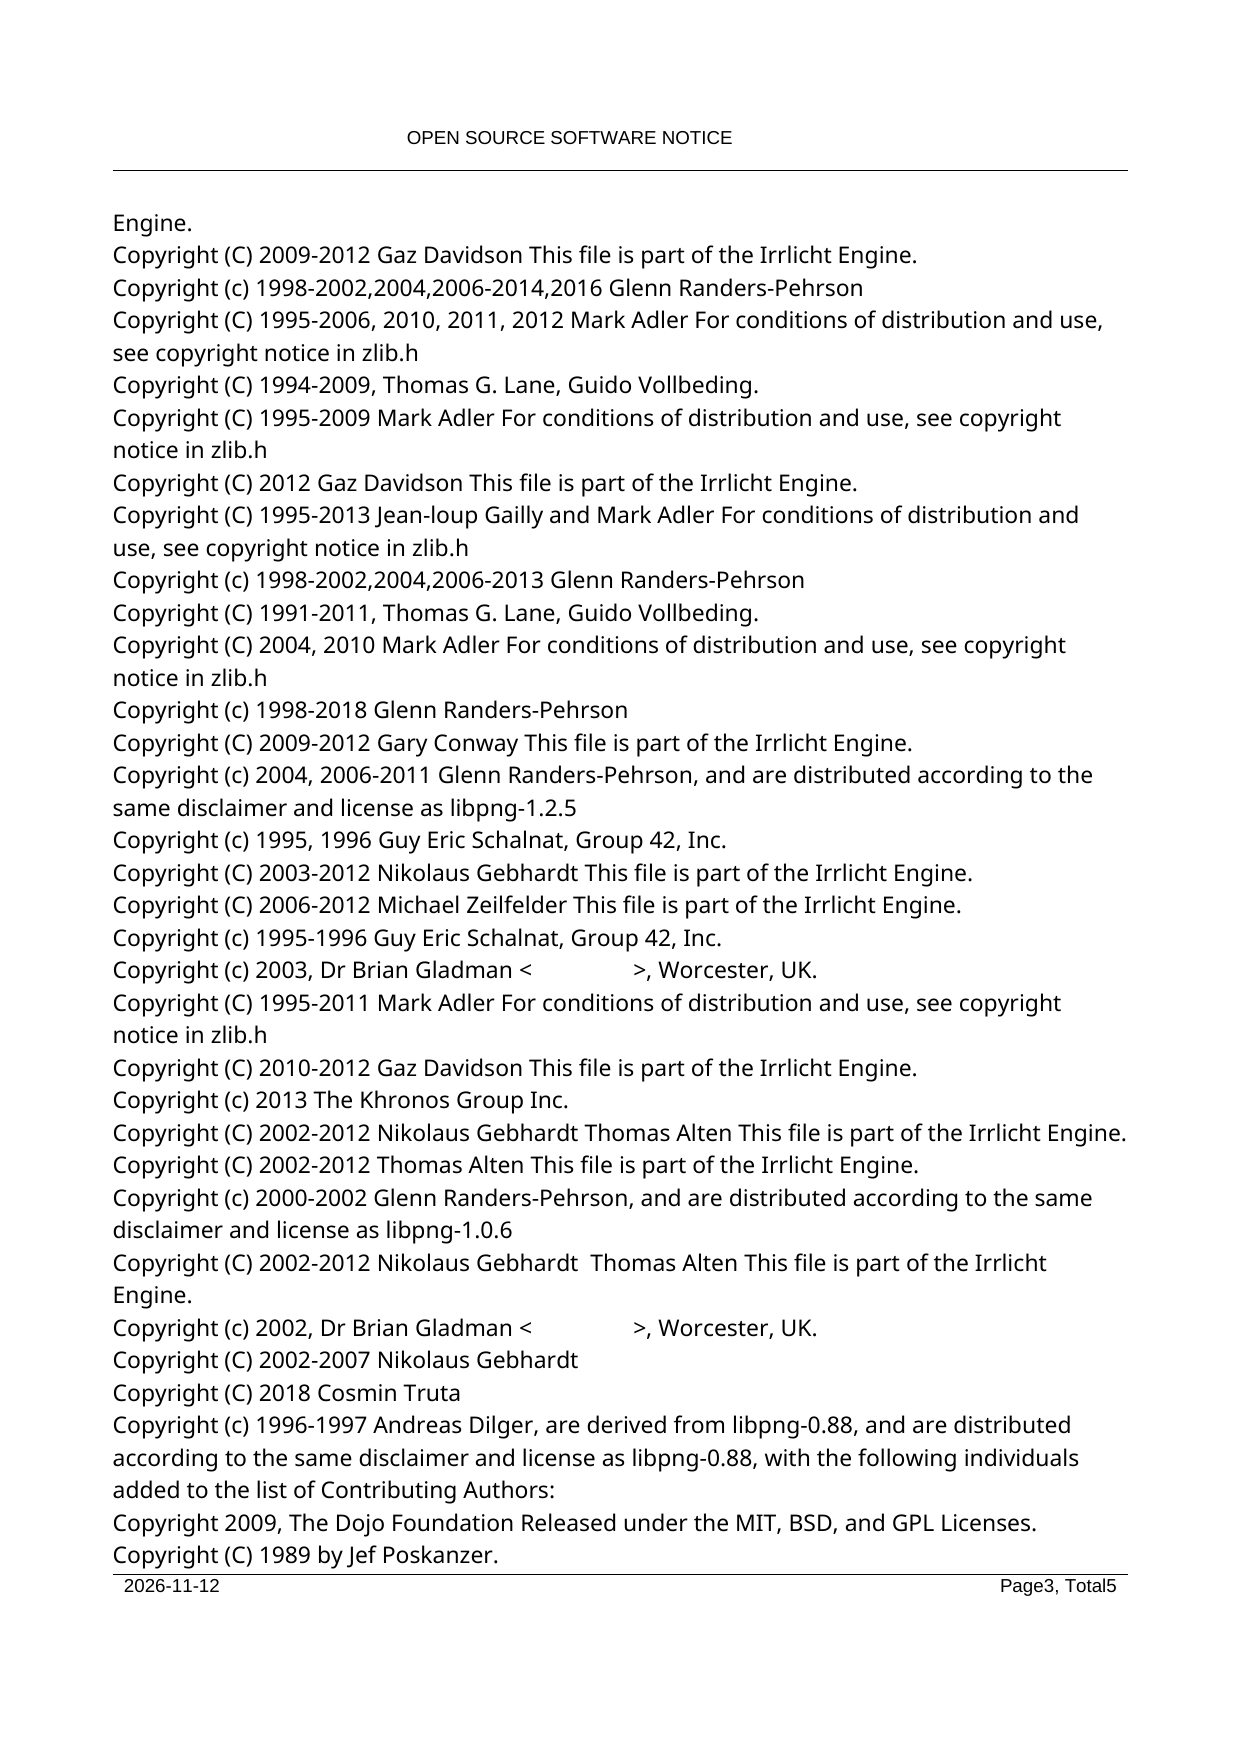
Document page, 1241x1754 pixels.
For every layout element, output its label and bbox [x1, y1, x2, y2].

text [112, 206, 1128, 1571]
